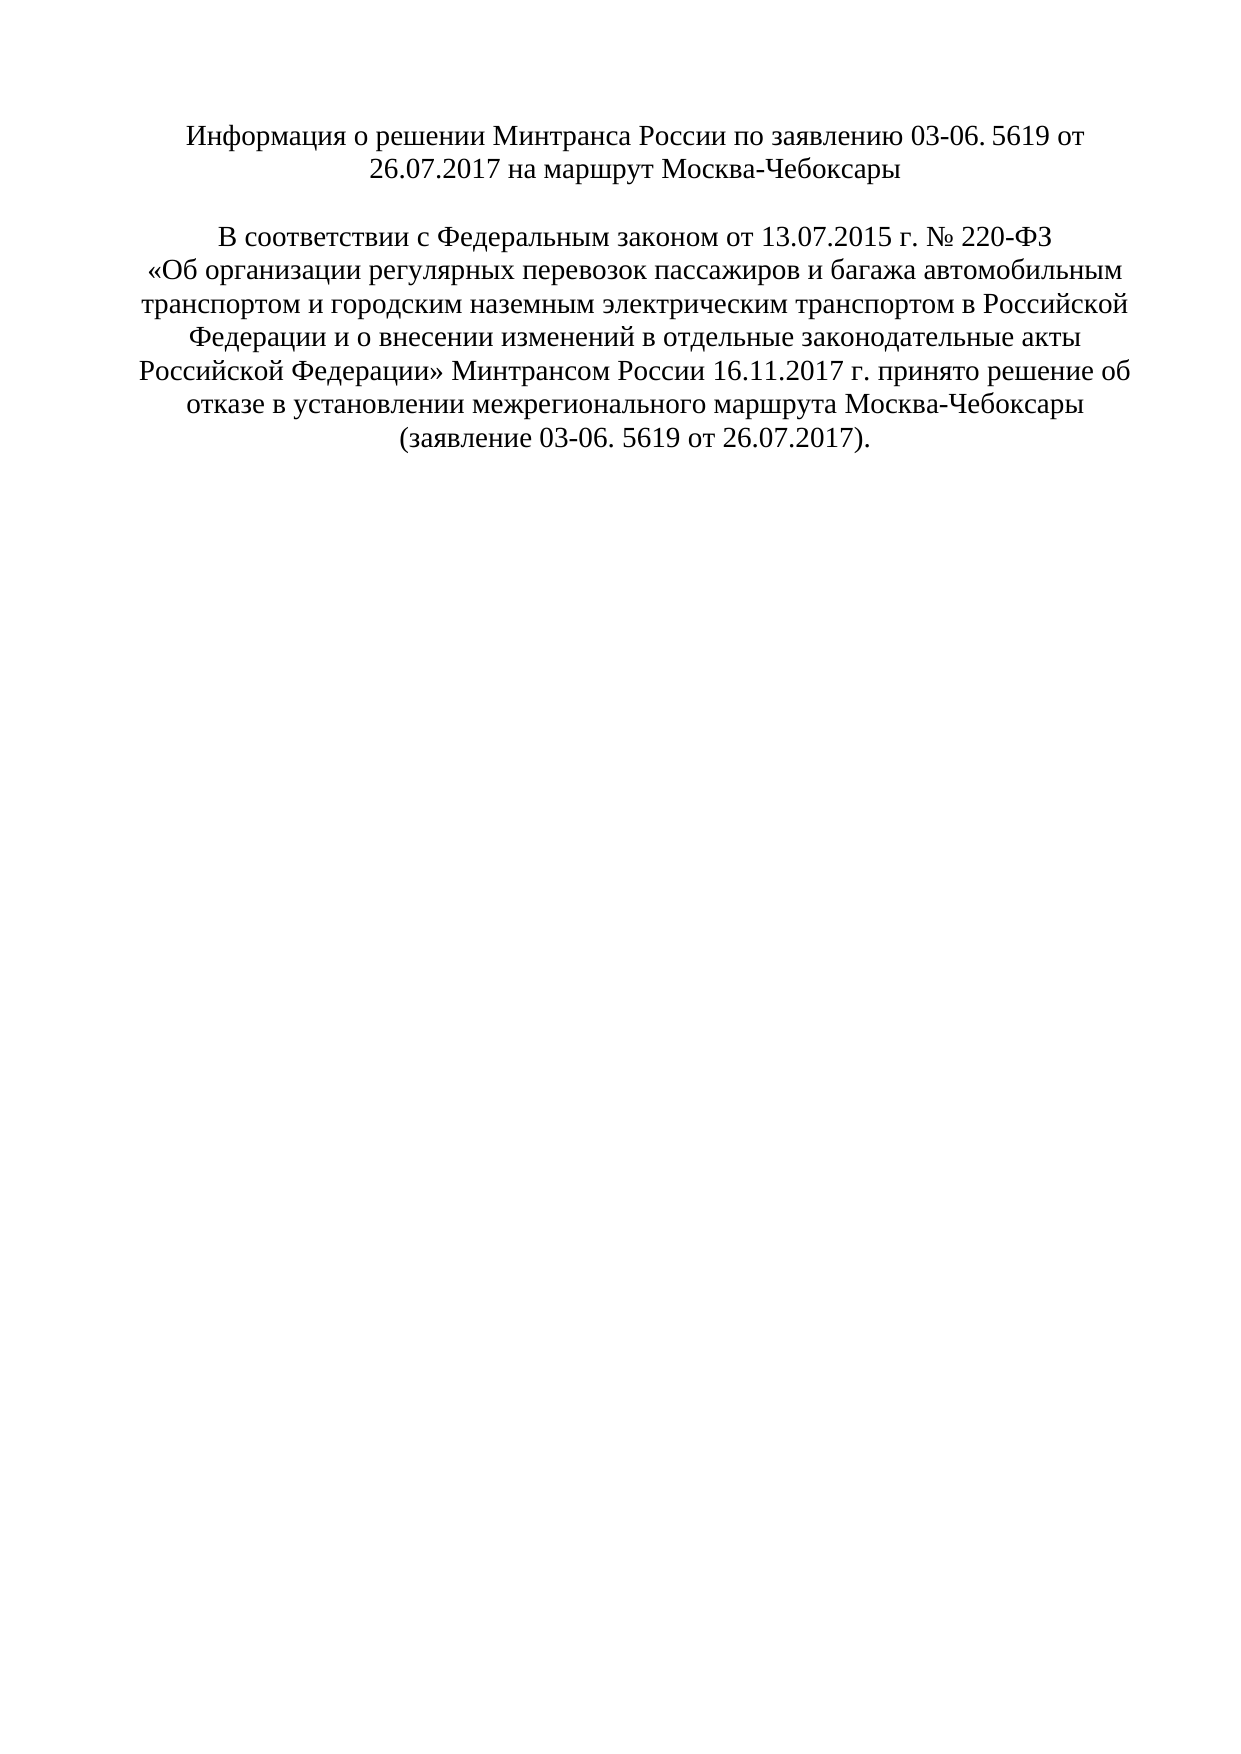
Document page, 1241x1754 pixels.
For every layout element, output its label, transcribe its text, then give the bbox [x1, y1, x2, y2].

text В соответствии с Федеральным законом от 13.07.2015 г. № 220-ФЗ «Об организации регулярных перевозок пассажиров и багажа автомобильным транспортом и городским наземным электрическим транспортом в Российской Федерации и о внесении изменений в отдельные законодательные акты Российской Федерации» Минтрансом России 16.11.2017 г. принято решение об отказе в установлении межрегионального маршрута Москва-Чебоксары (заявление 03-06. 5619 от 26.07.2017). [118, 219, 1152, 453]
text Информация о решении Минтранса России по заявлению 03-06. 5619 от 26.07.2017 на маршрут Москва-Чебоксары [118, 118, 1152, 185]
